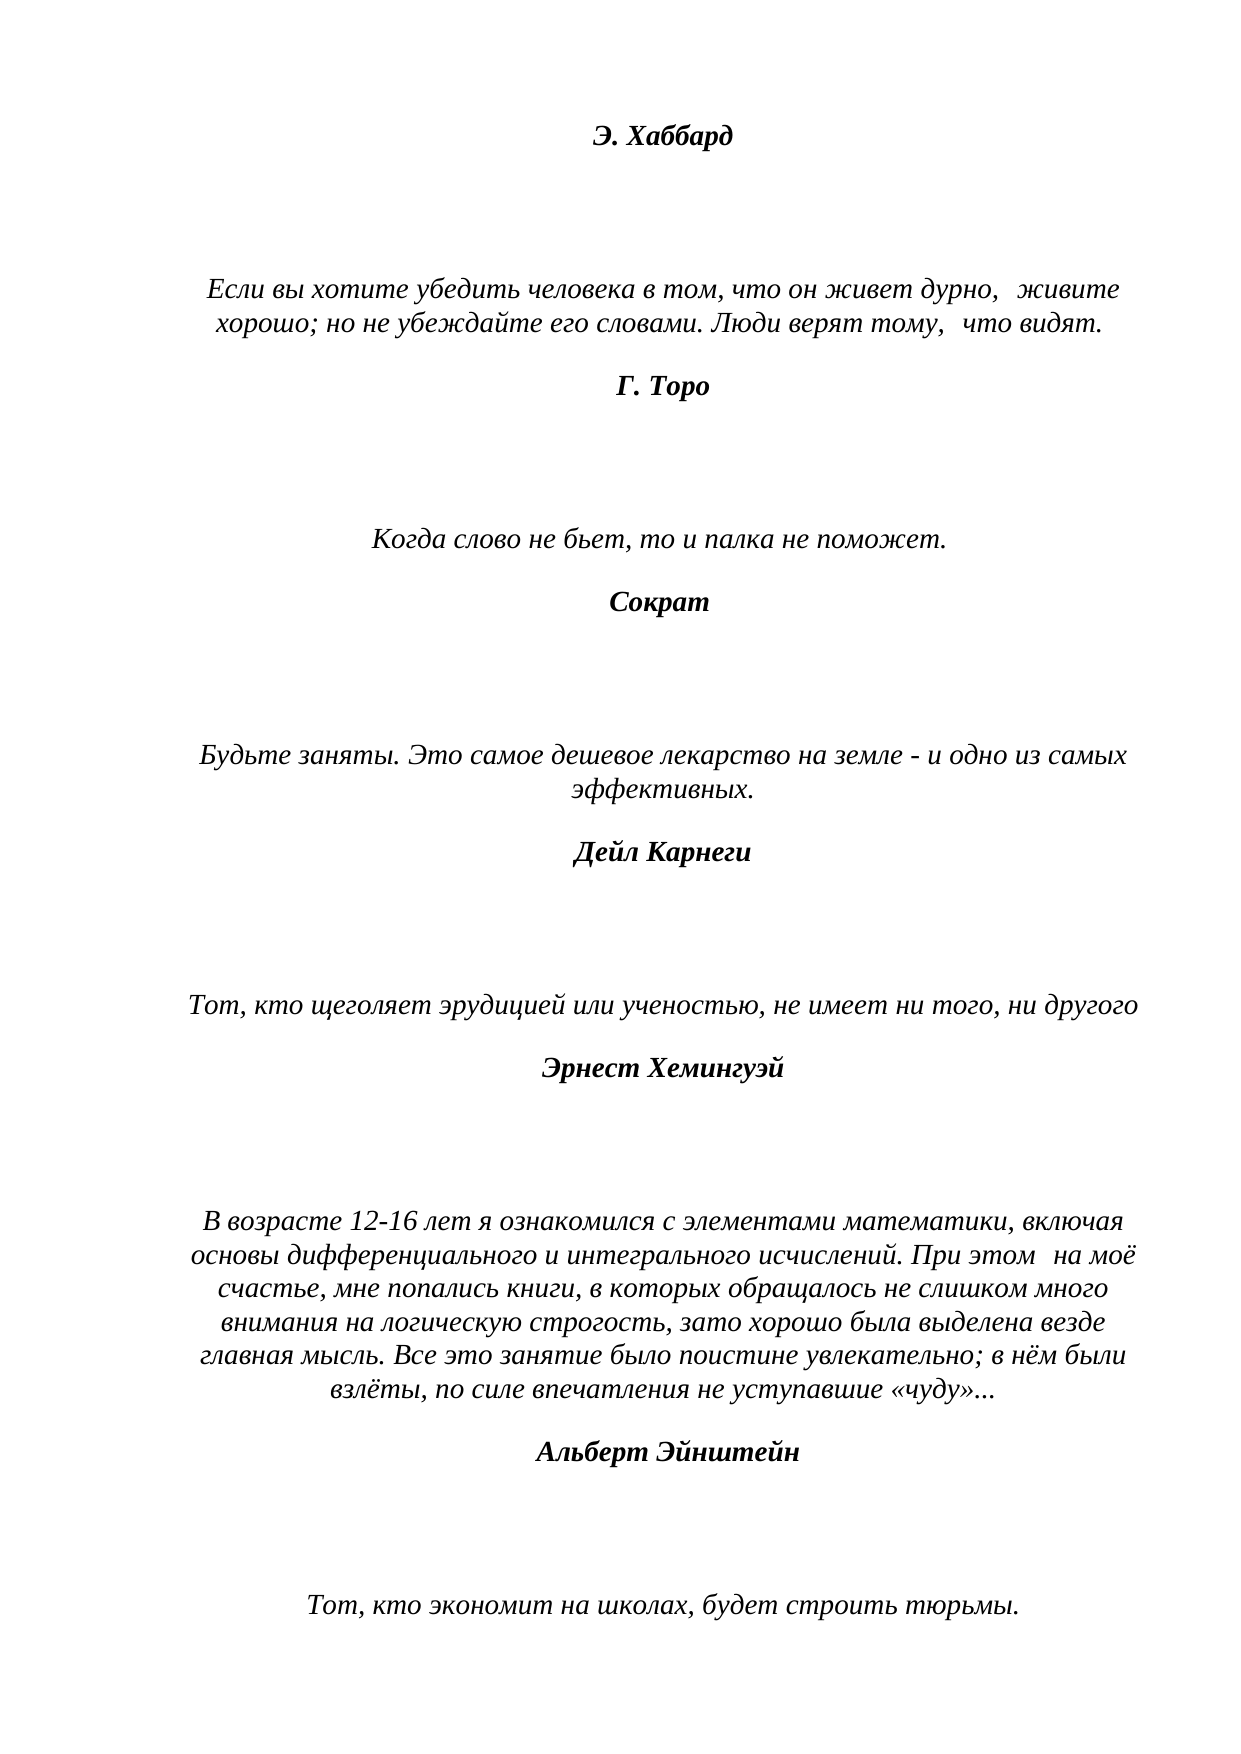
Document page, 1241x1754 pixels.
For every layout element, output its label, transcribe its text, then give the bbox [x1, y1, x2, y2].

text Тот, кто экономит на школах, будет строить тюрьмы. [177, 1587, 1152, 1621]
text Сократ [177, 584, 1152, 617]
text Г. Торо [177, 368, 1152, 401]
text В возрасте 12-16 лет я ознакомился с элементами математики, включая основы дифференциального и интегрального исчислений. При этом на моё счастье, мне попались книги, в которых обращалось не слишком много внимания на логическую строгость, зато хорошо была выделена везде главная мысль. Все это занятие было поистине увлекательно; в нём были взлёты, по силе впечатления не уступавшие «чуду»... [177, 1203, 1152, 1404]
text Э. Хаббард [177, 118, 1152, 152]
text Тот, кто щеголяет эрудицией или ученостью, не имеет ни того, ни другого [177, 987, 1152, 1021]
text Когда слово не бьет, то и палка не поможет. [177, 521, 1152, 555]
text Будьте заняты. Это самое дешевое лекарство на земле - и одно из самых эффективных. [177, 737, 1152, 804]
text Если вы хотите убедить человека в том, что он живет дурно, живите хорошо; но не убеждайте его словами. Люди верят тому, что видят. [177, 272, 1152, 339]
text Эрнест Хемингуэй [177, 1050, 1152, 1083]
text Альберт Эйнштейн [177, 1434, 1152, 1467]
text Дейл Карнеги [177, 834, 1152, 867]
